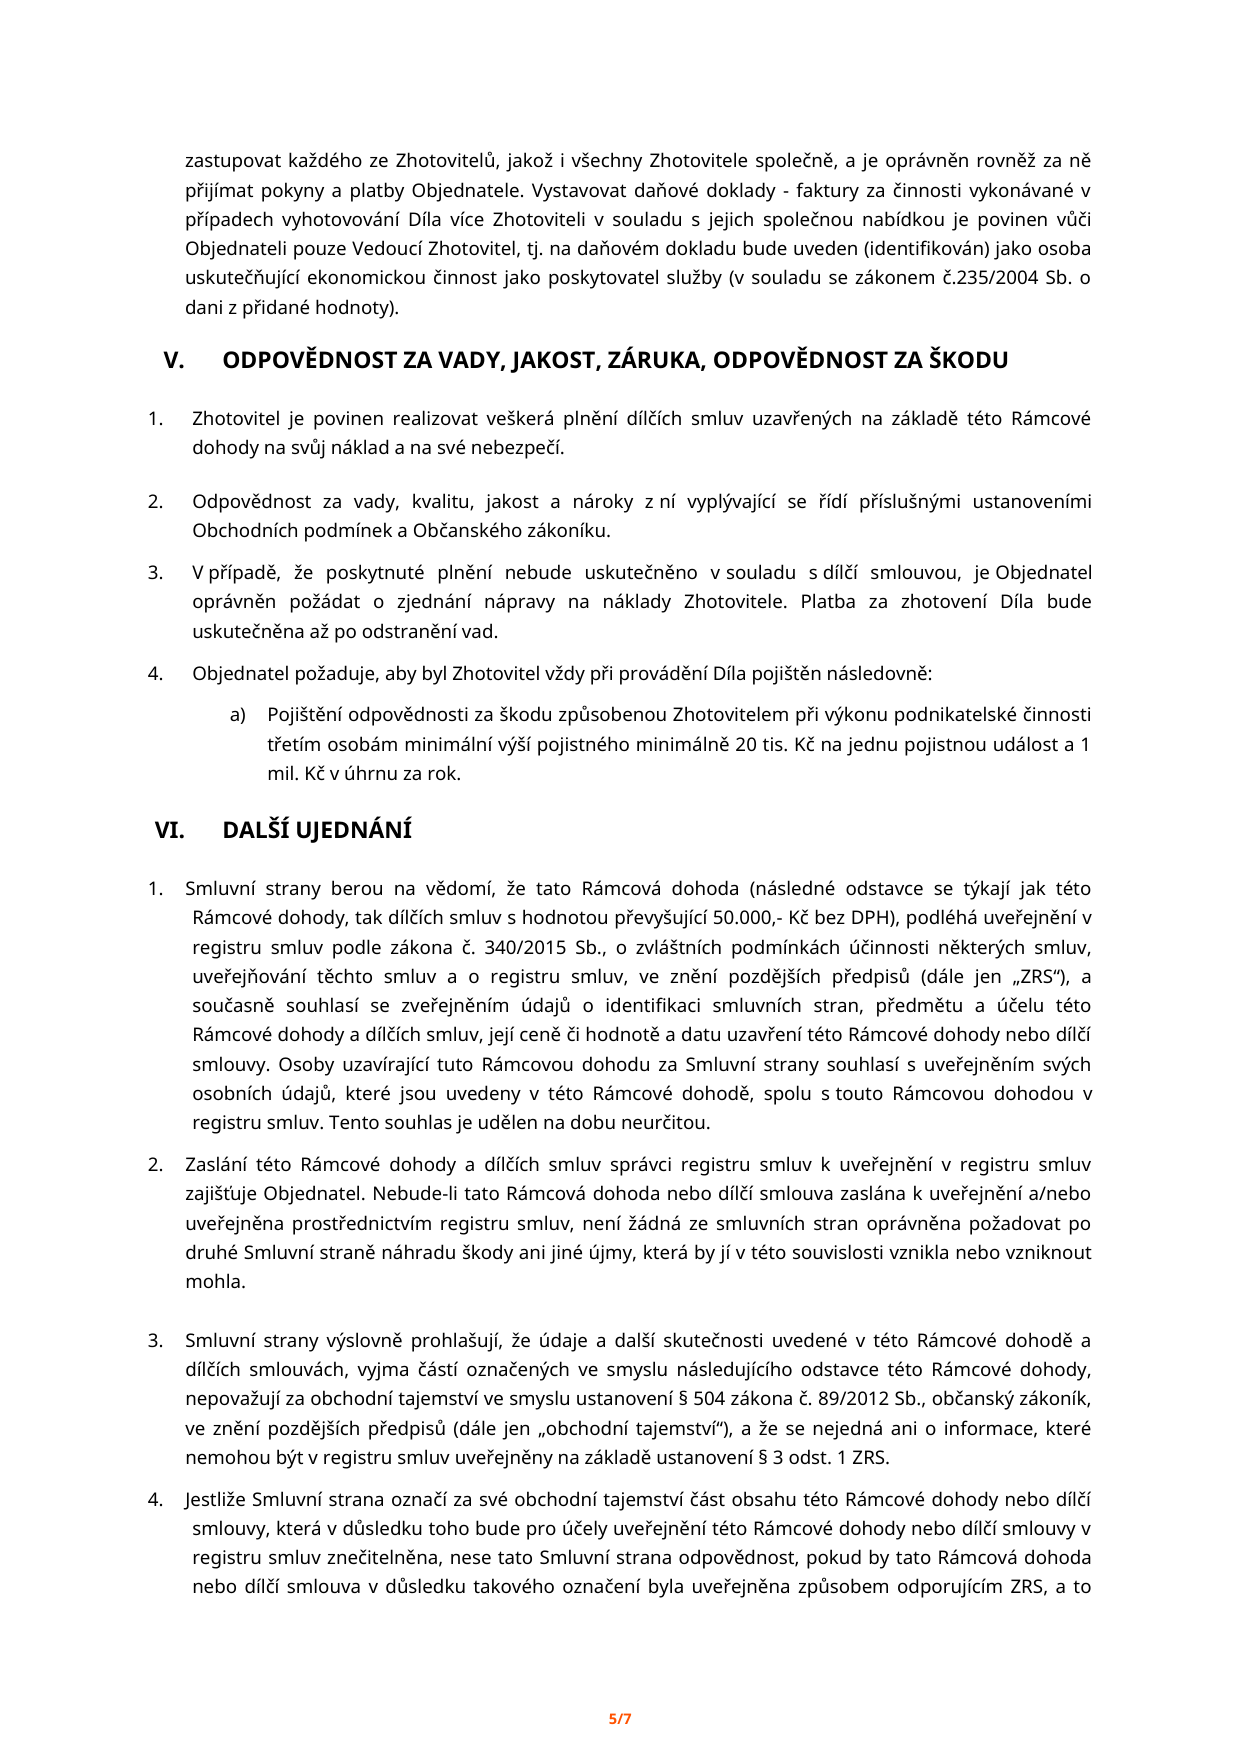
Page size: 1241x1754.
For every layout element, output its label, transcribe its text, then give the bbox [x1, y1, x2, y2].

list Odpovědnost za vady, kvalitu, jakost a nároky z ní vyplývající se řídí příslušnými ustanoveními Obchodních podmínek a Občanského zákoníku. [148, 488, 1093, 543]
list Zaslání této Rámcové dohody a dílčích smluv správci registru smluv k uveřejnění v registru smluv zajišťuje Objednatel. Nebude-li tato Rámcová dohoda nebo dílčí smlouva zaslána k uveřejnění a/nebo uveřejněna prostřednictvím registru smluv, není žádná ze smluvních stran oprávněna požadovat po druhé Smluvní straně náhradu škody ani jiné újmy, která by jí v této souvislosti vznikla nebo vzniknout mohla. [148, 1151, 1093, 1294]
list V případě, že poskytnuté plnění nebude uskutečněno v souladu s dílčí smlouvou, je Objednatel oprávněn požádat o zjednání nápravy na náklady Zhotovitele. Platba za zhotovení Díla bude uskutečněna až po odstranění vad. [148, 559, 1093, 644]
list DALŠÍ UJEDNÁNÍ [185, 814, 1093, 846]
list Zhotovitel je povinen realizovat veškerá plnění dílčích smluv uzavřených na základě této Rámcové dohody na svůj náklad a na své nebezpečí. [148, 405, 1093, 460]
list ODPOVĚDNOST ZA VADY, JAKOST, ZÁRUKA, ODPOVĚDNOST ZA ŠKODU [185, 344, 1093, 375]
list Objednatel požaduje, aby byl Zhotovitel vždy při provádění Díla pojištěn následovně: [148, 660, 1093, 685]
list Pojištění odpovědnosti za škodu způsobenou Zhotovitelem při výkonu podnikatelské činnosti třetím osobám minimální výší pojistného minimálně 20 tis. Kč na jednu pojistnou událost a 1 mil. Kč v úhrnu za rok. [229, 702, 1093, 786]
list Smluvní strany výslovně prohlašují, že údaje a další skutečnosti uvedené v této Rámcové dohodě a dílčích smlouvách, vyjma částí označených ve smyslu následujícího odstavce této Rámcové dohody, nepovažují za obchodní tajemství ve smyslu ustanovení § 504 zákona č. 89/2012 Sb., občanský zákoník, ve znění pozdějších předpisů (dále jen „obchodní tajemství“), a že se nejedná ani o informace, které nemohou být v registru smluv uveřejněny na základě ustanovení § 3 odst. 1 ZRS. [148, 1327, 1093, 1469]
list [148, 148, 1093, 319]
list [148, 1486, 1093, 1599]
list Smluvní strany berou na vědomí, že tato Rámcová dohoda (následné odstavce se týkají jak této Rámcové dohody, tak dílčích smluv s hodnotou převyšující 50.000,- Kč bez DPH), podléhá uveřejnění v registru smluv podle zákona č. 340/2015 Sb., o zvláštních podmínkách účinnosti některých smluv, uveřejňování těchto smluv a o registru smluv, ve znění pozdějších předpisů (dále jen „ZRS“), a současně souhlasí se zveřejněním údajů o identifikaci smluvních stran, předmětu a účelu této Rámcové dohody a dílčích smluv, její ceně či hodnotě a datu uzavření této Rámcové dohody nebo dílčí smlouvy. Osoby uzavírající tuto Rámcovou dohodu za Smluvní strany souhlasí s uveřejněním svých osobních údajů, které jsou uvedeny v této Rámcové dohodě, spolu s touto Rámcovou dohodou v registru smluv. Tento souhlas je udělen na dobu neurčitou. [148, 875, 1093, 1135]
